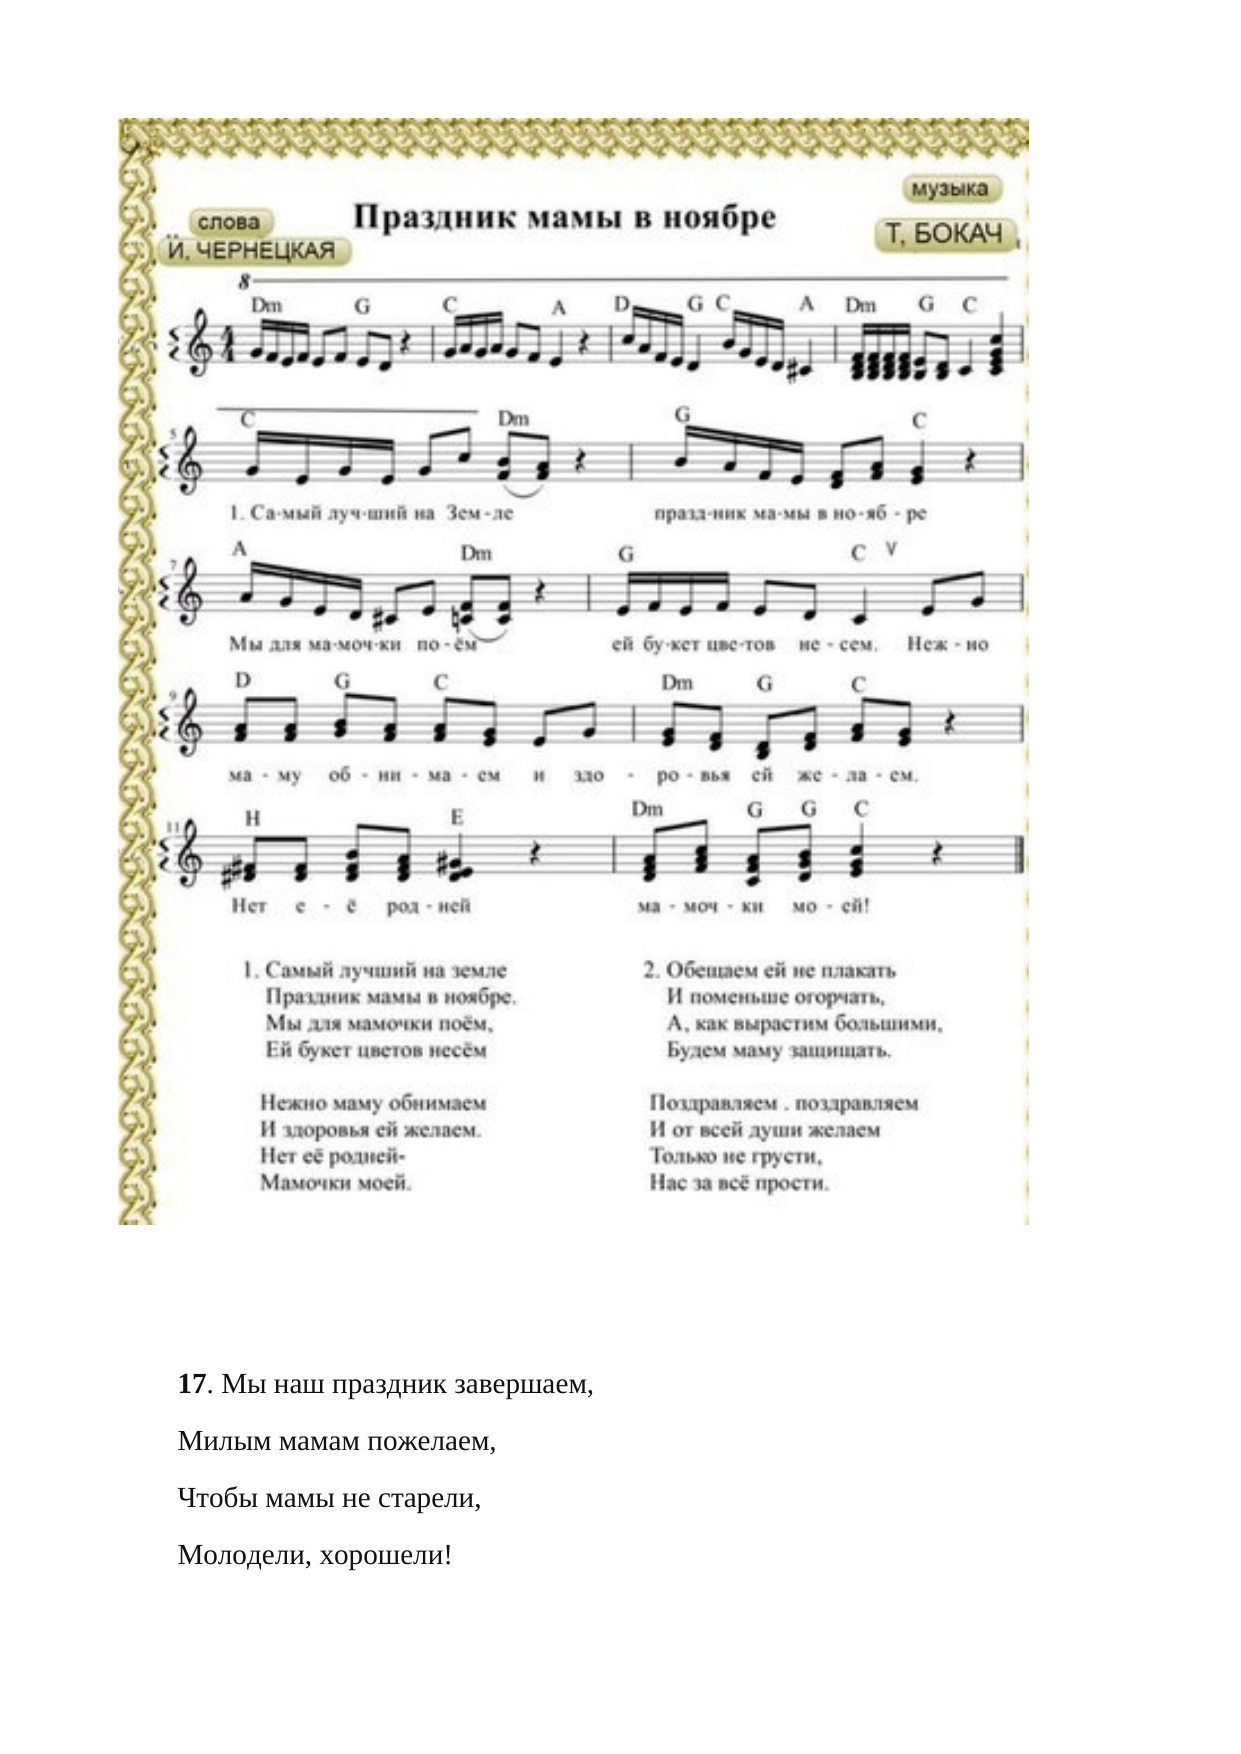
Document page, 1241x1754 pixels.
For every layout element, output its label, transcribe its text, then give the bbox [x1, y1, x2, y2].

text Чтобы мамы не старели, [177, 1480, 1152, 1513]
text 17. Мы наш праздник завершаем, [177, 1366, 1152, 1399]
text Молодели, хорошели! [177, 1537, 1152, 1570]
text Милым мамам пожелаем, [177, 1423, 1152, 1456]
picture [118, 118, 1029, 1225]
